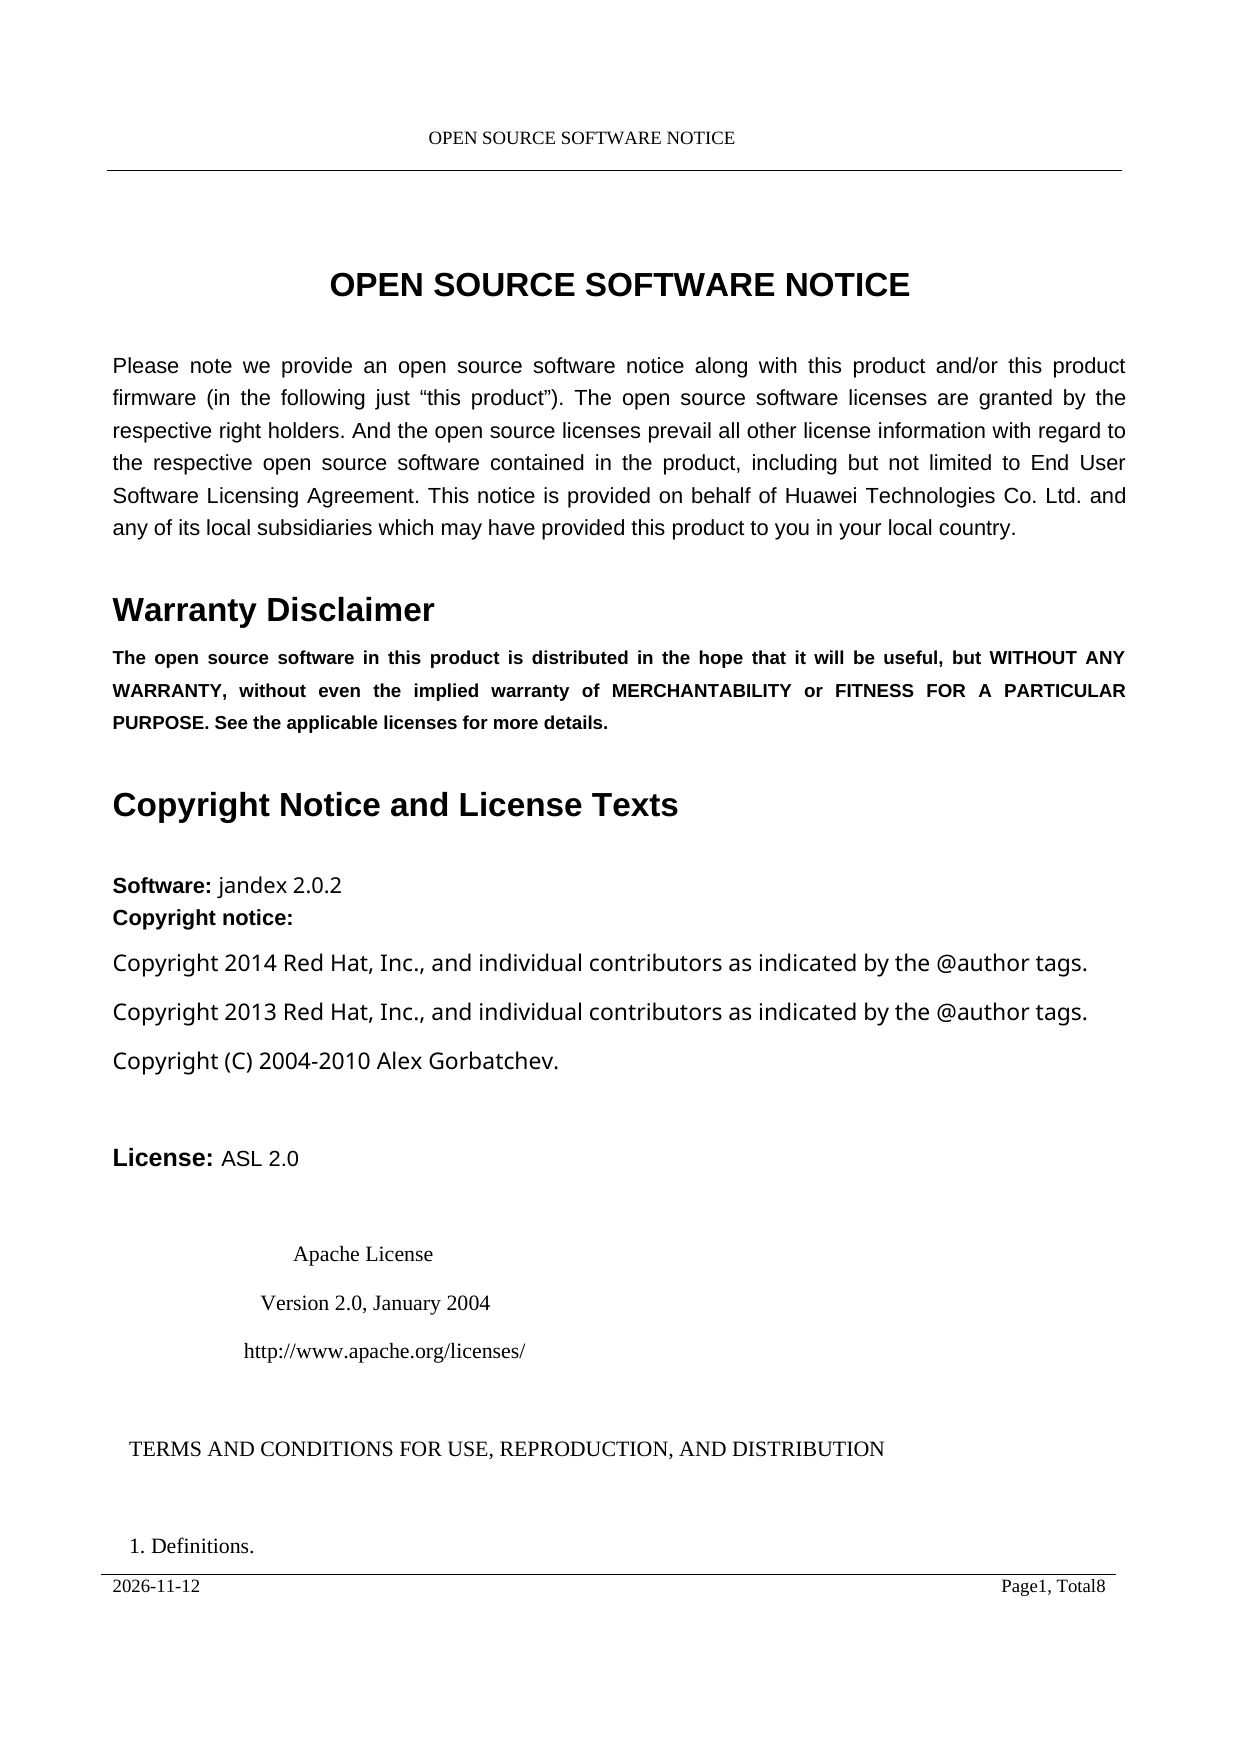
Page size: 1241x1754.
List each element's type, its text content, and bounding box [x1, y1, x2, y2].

text Copyright notice: [112, 901, 1128, 934]
text Warranty Disclaimer [112, 576, 1128, 641]
text Please note we provide an open source software notice along with this product and/or this product firmware (in the following just “this product”). The open source software licenses are granted by the respective right holders. And the open source licenses prevail all other license information with regard to the respective open source software contained in the product, including but not limited to End User Software Licensing Agreement. This notice is provided on behalf of Huawei Technologies Co. Ltd. and any of its local subsidiaries which may have provided this product to you in your local country. [112, 349, 1128, 544]
text License: ASL 2.0 [112, 1142, 1128, 1174]
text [112, 1188, 1128, 1562]
text The open source software in this product is distributed in the hope that it will be useful, but WITHOUT ANY WARRANTY, without even the implied warranty of MERCHANTABILITY or FITNESS FOR A PARTICULAR PURPOSE. See the applicable licenses for more details. [112, 641, 1128, 739]
text Software: jandex 2.0.2 [112, 869, 1128, 901]
text Copyright 2014 Red Hat, Inc., and individual contributors as indicated by the @author tags. Copyright 2013 Red Hat, Inc., and individual contributors as indicated by the @author tags. Copyright (C) 2004-2010 Alex Gorbatchev. [112, 947, 1128, 1125]
text Copyright Notice and License Texts [112, 771, 1128, 836]
text OPEN SOURCE SOFTWARE NOTICE [112, 251, 1128, 316]
